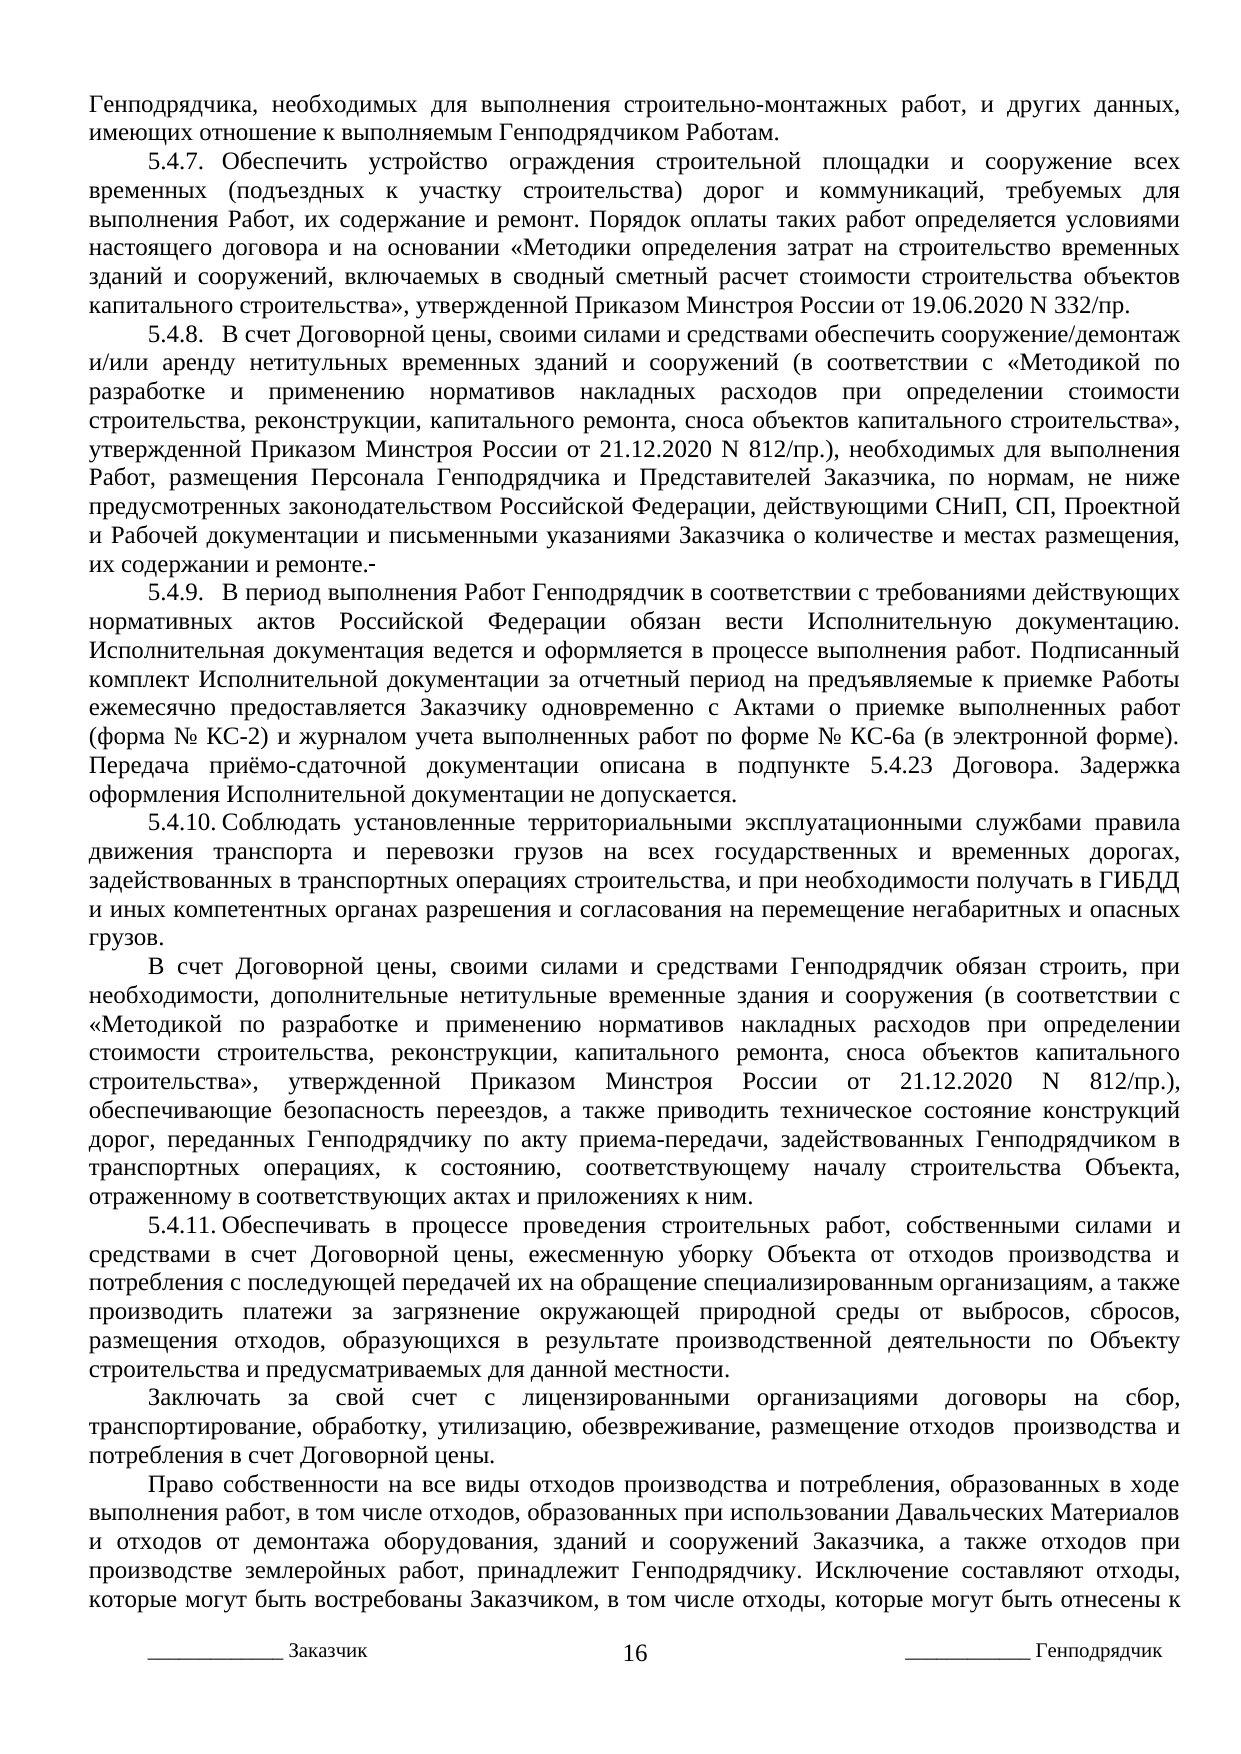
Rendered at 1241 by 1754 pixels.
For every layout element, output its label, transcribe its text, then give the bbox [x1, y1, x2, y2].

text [89, 1469, 1181, 1612]
text Заключать за свой счет с лицензированными организациями договоры на сбор, транспортирование, обработку, утилизацию, обезвреживание, размещение отходов производства и потребления в счет Договорной цены. [89, 1382, 1181, 1469]
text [89, 89, 1181, 146]
text В счет Договорной цены, своими силами и средствами Генподрядчик обязан строить, при необходимости, дополнительные нетитульные временные здания и сооружения (в соответствии с «Методикой по разработке и применению нормативов накладных расходов при определении стоимости строительства, реконструкции, капитального ремонта, сноса объектов капитального строительства», утвержденной Приказом Минстроя России от 21.12.2020 N 812/пр.), обеспечивающие безопасность переездов, а также приводить техническое состояние конструкций дорог, переданных Генподрядчику по акту приема-передачи, задействованных Генподрядчиком в транспортных операциях, к состоянию, соответствующему началу строительства Объекта, отраженному в соответствующих актах и приложениях к ним. [89, 951, 1181, 1210]
text 5.4.11. Обеспечивать в процессе проведения строительных работ, собственными силами и средствами в счет Договорной цены, ежесменную уборку Объекта от отходов производства и потребления с последующей передачей их на обращение специализированным организациям, а также производить платежи за загрязнение окружающей природной среды от выбросов, сбросов, размещения отходов, образующихся в результате производственной деятельности по Объекту строительства и предусматриваемых для данной местности. [89, 1210, 1181, 1382]
text 5.4.8. В счет Договорной цены, своими силами и средствами обеспечить сооружение/демонтаж и/или аренду нетитульных временных зданий и сооружений (в соответствии с «Методикой по разработке и применению нормативов накладных расходов при определении стоимости строительства, реконструкции, капитального ремонта, сноса объектов капитального строительства», утвержденной Приказом Минстроя России от 21.12.2020 N 812/пр.), необходимых для выполнения Работ, размещения Персонала Генподрядчика и Представителей Заказчика, по нормам, не ниже предусмотренных законодательством Российской Федерации, действующими СНиП, СП, Проектной и Рабочей документации и письменными указаниями Заказчика о количестве и местах размещения, их содержании и ремонте. [89, 319, 1181, 577]
text 5.4.7. Обеспечить устройство ограждения строительной площадки и сооружение всех временных (подъездных к участку строительства) дорог и коммуникаций, требуемых для выполнения Работ, их содержание и ремонт. Порядок оплаты таких работ определяется условиями настоящего договора и на основании «Методики определения затрат на строительство временных зданий и сооружений, включаемых в сводный сметный расчет стоимости строительства объектов капитального строительства», утвержденной Приказом Минстроя России от 19.06.2020 N 332/пр. [89, 146, 1181, 319]
text 5.4.10. Соблюдать установленные территориальными эксплуатационными службами правила движения транспорта и перевозки грузов на всех государственных и временных дорогах, задействованных в транспортных операциях строительства, и при необходимости получать в ГИБДД и иных компетентных органах разрешения и согласования на перемещение негабаритных и опасных грузов. [89, 807, 1181, 951]
text 5.4.9. В период выполнения Работ Генподрядчик в соответствии с требованиями действующих нормативных актов Российской Федерации обязан вести Исполнительную документацию. Исполнительная документация ведется и оформляется в процессе выполнения работ. Подписанный комплект Исполнительной документации за отчетный период на предъявляемые к приемке Работы ежемесячно предоставляется Заказчику одновременно с Актами о приемке выполненных работ (форма № КС-2) и журналом учета выполненных работ по форме № КС-6а (в электронной форме). Передача приёмо-сдаточной документации описана в подпункте 5.4.23 Договора. Задержка оформления Исполнительной документации не допускается. [89, 577, 1181, 807]
